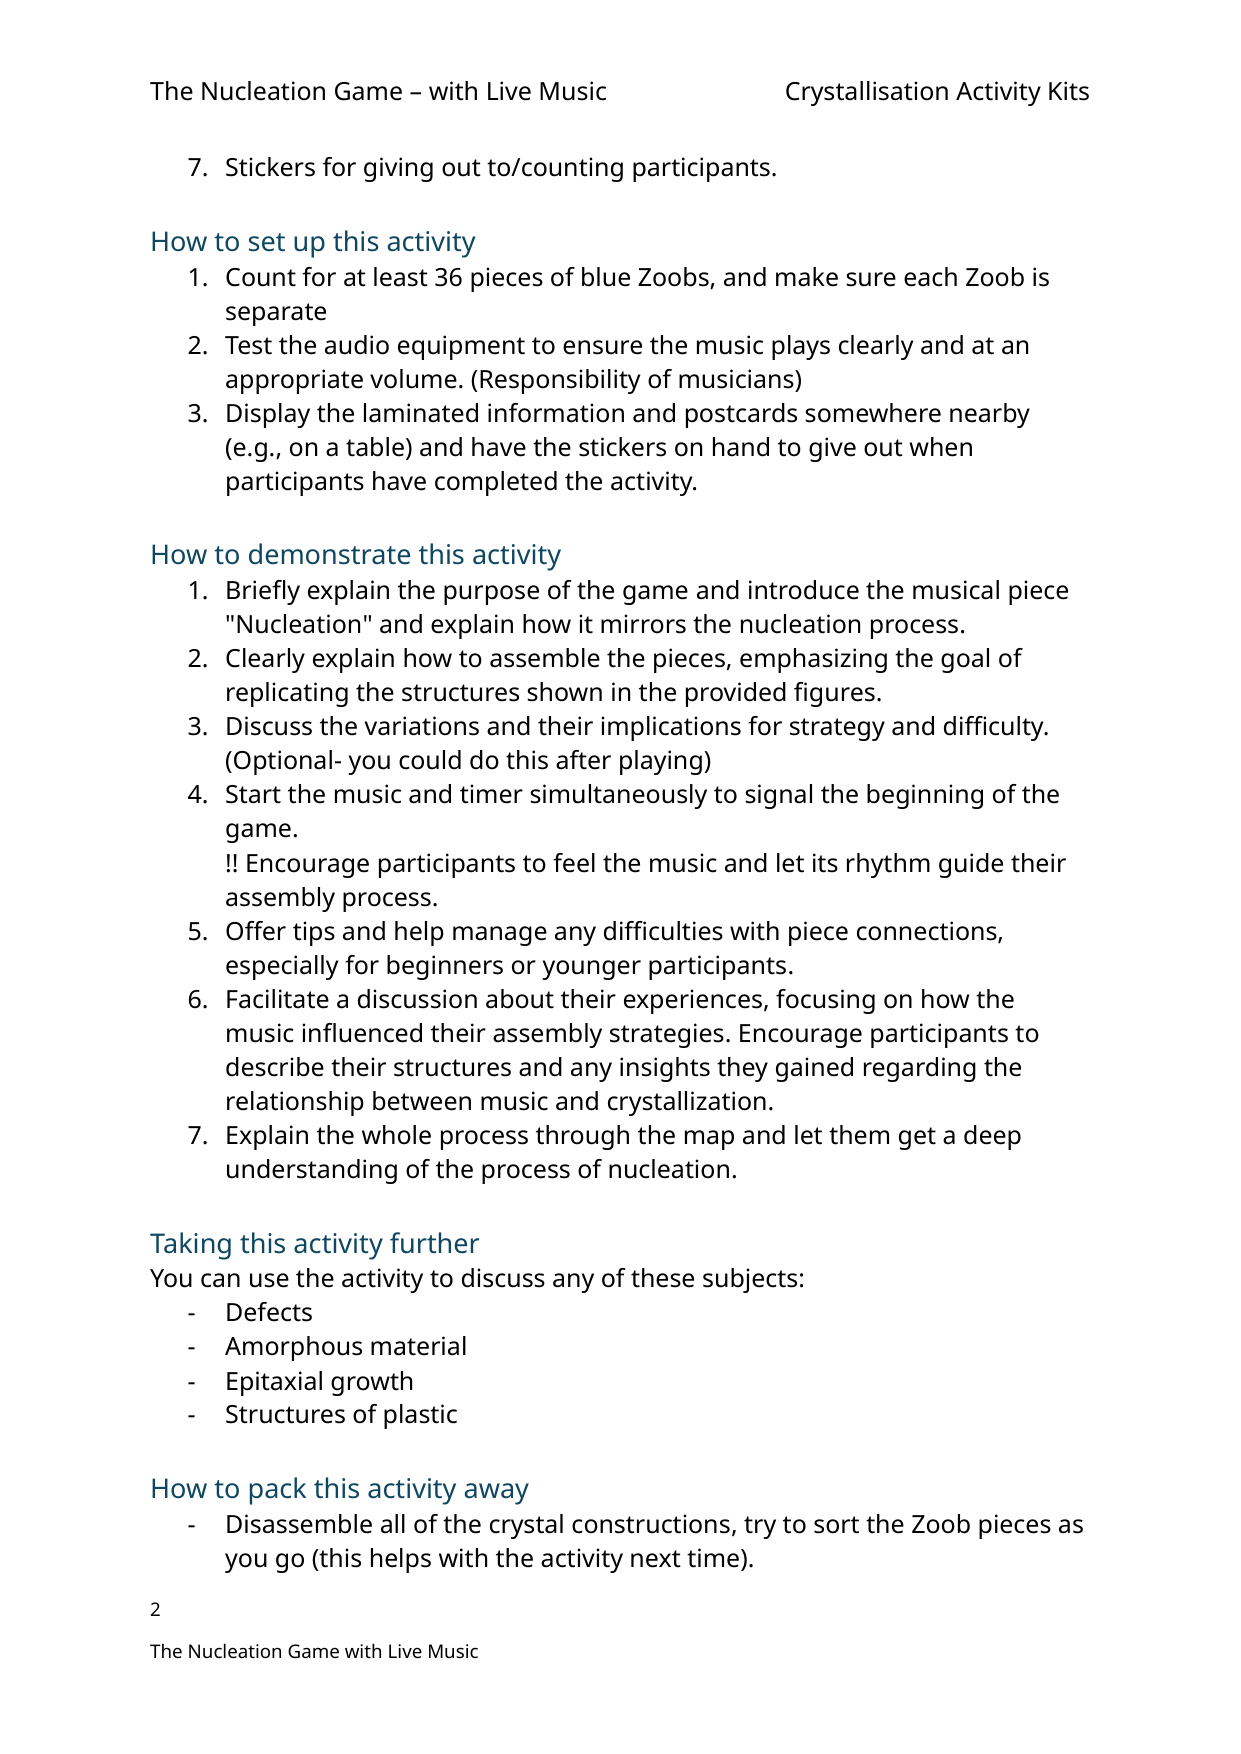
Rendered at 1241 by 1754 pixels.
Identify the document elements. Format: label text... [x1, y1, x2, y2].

list Test the audio equipment to ensure the music plays clearly and at an appropriate volume. (Responsibility of musicians) [187, 327, 1090, 395]
list Briefly explain the purpose of the game and introduce the musical piece "Nucleation" and explain how it mirrors the nucleation process. [187, 573, 1090, 641]
list Amorphous material [187, 1329, 1090, 1363]
text How to pack this activity away [150, 1469, 1090, 1506]
list Explain the whole process through the map and let them get a deep understanding of the process of nucleation. [187, 1118, 1090, 1186]
list Start the music and timer simultaneously to signal the beginning of the game. [187, 777, 1090, 845]
list Facilitate a discussion about their experiences, focusing on how the music influenced their assembly strategies. Encourage participants to describe their structures and any insights they gained regarding the relationship between music and crystallization. [187, 981, 1090, 1118]
list Disassemble all of the crystal constructions, try to sort the Zoob pieces as you go (this helps with the activity next time). [187, 1506, 1090, 1574]
text How to demonstrate this activity [150, 536, 1090, 573]
text !! Encourage participants to feel the music and let its rhythm guide their assembly process. [225, 845, 1090, 913]
list Epitaxial growth [187, 1363, 1090, 1397]
text You can use the activity to discuss any of these subjects: [150, 1261, 1090, 1295]
list Clearly explain how to assemble the pieces, emphasizing the goal of replicating the structures shown in the provided figures. [187, 641, 1090, 709]
list Display the laminated information and postcards somewhere nearby (e.g., on a table) and have the stickers on hand to give out when participants have completed the activity. [187, 395, 1090, 498]
list Offer tips and help manage any difficulties with piece connections, especially for beginners or younger participants. [187, 913, 1090, 981]
list Defects [187, 1295, 1090, 1329]
list Count for at least 36 pieces of blue Zoobs, and make sure each Zoob is separate [187, 259, 1090, 327]
list Discuss the variations and their implications for strategy and difficulty. (Optional- you could do this after playing) [187, 709, 1090, 777]
list Stickers for giving out to/counting participants. [187, 150, 1090, 184]
text Taking this activity further [150, 1224, 1090, 1261]
text How to set up this activity [150, 222, 1090, 259]
list Structures of plastic [187, 1397, 1090, 1431]
